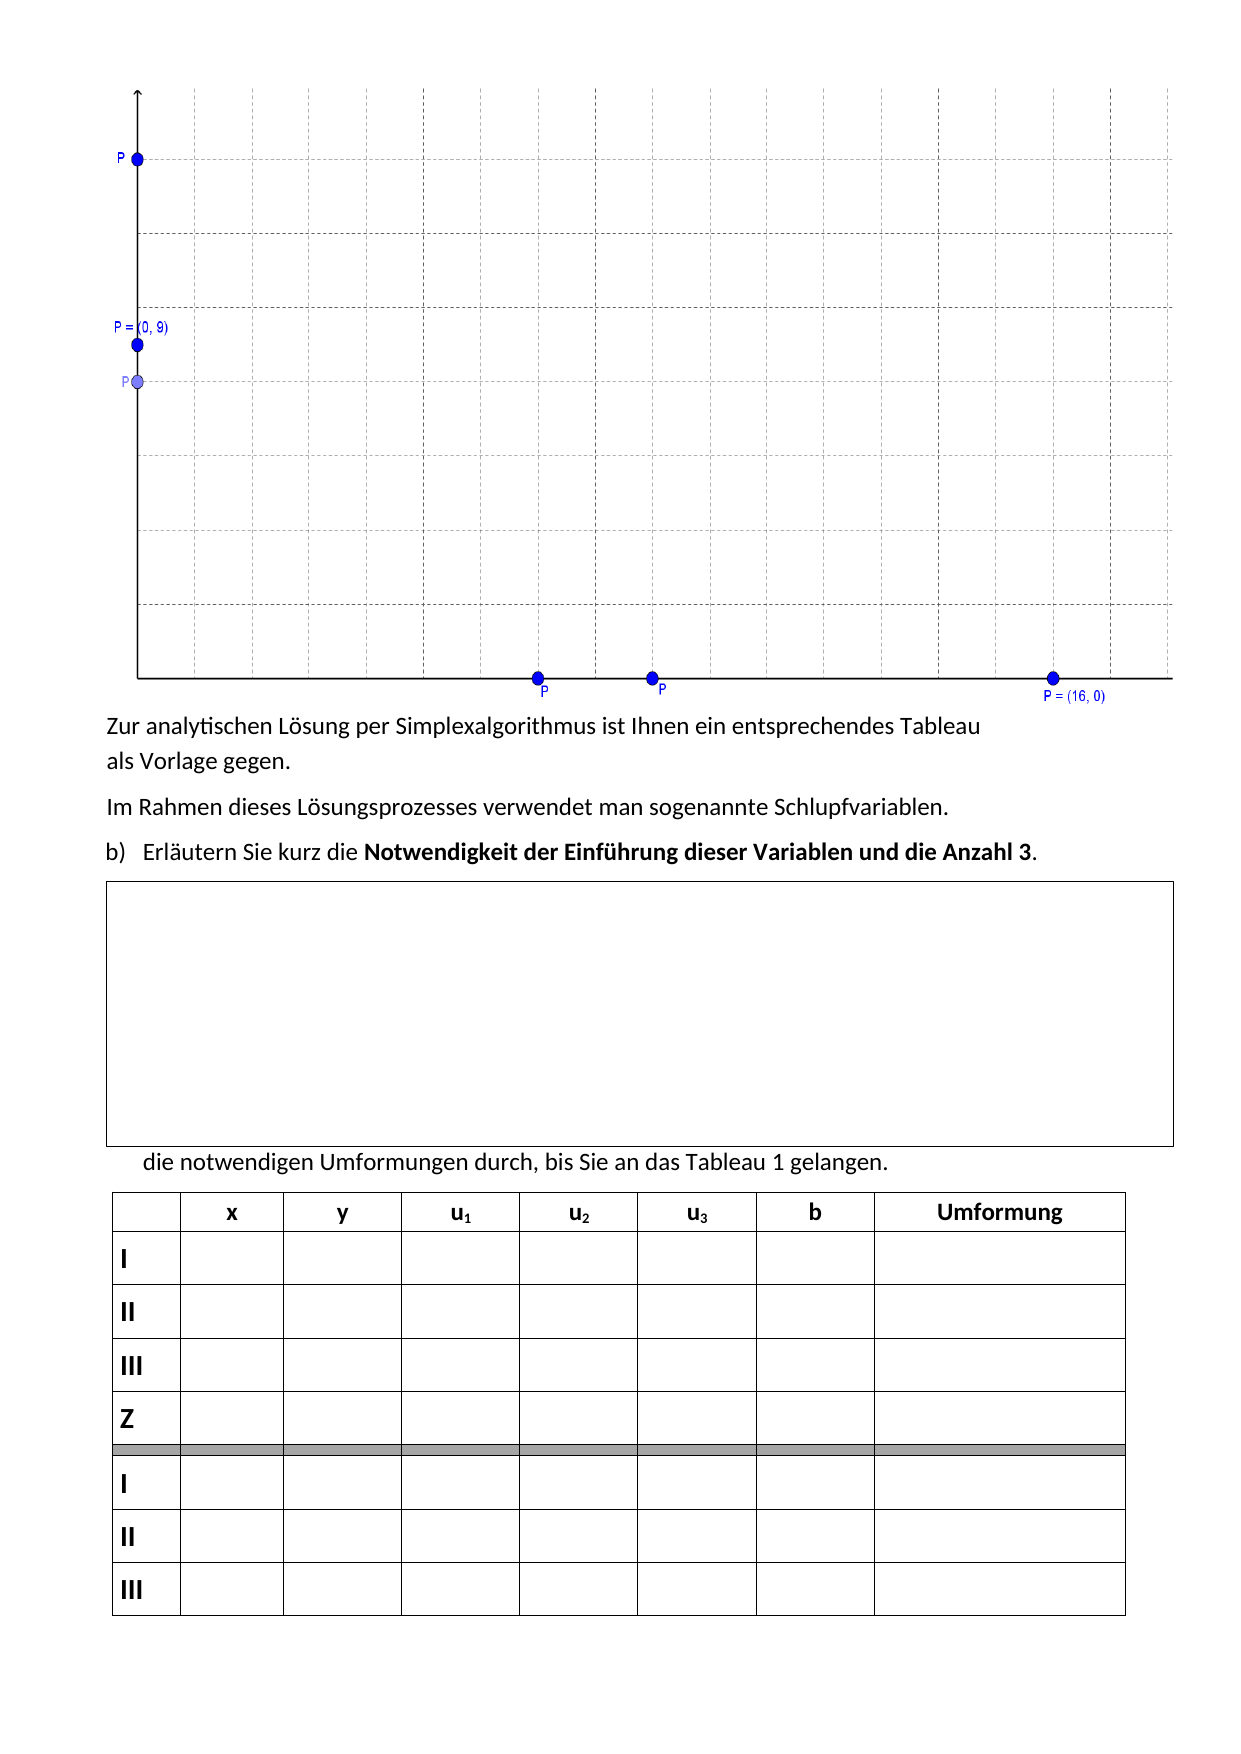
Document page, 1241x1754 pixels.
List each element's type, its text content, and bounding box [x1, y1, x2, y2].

table_header u2 [520, 1193, 637, 1231]
table_cell [520, 1392, 637, 1444]
table_cell [757, 1285, 874, 1337]
table_cell [284, 1232, 401, 1284]
table_cell [638, 1285, 756, 1337]
table_cell [520, 1563, 637, 1615]
table_cell [181, 1563, 283, 1615]
table_cell [113, 1445, 180, 1455]
table_cell [402, 1456, 519, 1509]
table_cell II [113, 1510, 180, 1562]
table_cell [520, 1510, 637, 1562]
text Zur analytischen Lösung per Simplexalgorithmus ist Ihnen ein entsprechendes Tableau [106, 710, 1134, 741]
table_cell [181, 1445, 283, 1455]
table_cell [875, 1445, 1125, 1455]
table_cell [181, 1285, 283, 1337]
table_cell [757, 1339, 874, 1391]
table_cell [402, 1232, 519, 1284]
table_cell [520, 1339, 637, 1391]
table_cell II [113, 1285, 180, 1337]
table_cell [875, 1339, 1125, 1391]
text als Vorlage gegen. [106, 745, 1134, 776]
table_cell [757, 1232, 874, 1284]
table_cell [875, 1392, 1125, 1444]
table_cell [284, 1456, 401, 1509]
text Im Rahmen dieses Lösungsprozesses verwendet man sogenannte Schlupfvariablen. [106, 791, 1134, 821]
table_header x [181, 1193, 283, 1231]
table_header b [757, 1193, 874, 1231]
table_cell [757, 1510, 874, 1562]
table_cell [875, 1563, 1125, 1615]
table_cell [181, 1456, 283, 1509]
table_cell [638, 1232, 756, 1284]
table_header Umformung [875, 1193, 1125, 1231]
table_cell [284, 1510, 401, 1562]
table_cell I [113, 1232, 180, 1284]
table_cell [638, 1510, 756, 1562]
table_cell Z [113, 1392, 180, 1444]
table_header y [284, 1193, 401, 1231]
table_cell [181, 1339, 283, 1391]
table_cell [284, 1563, 401, 1615]
table_cell [181, 1510, 283, 1562]
table_cell [638, 1563, 756, 1615]
list die notwendigen Umformungen durch, bis Sie an das Tableau 1 gelangen. [143, 1147, 1134, 1176]
table_cell [638, 1339, 756, 1391]
table_cell [181, 1232, 283, 1284]
table_header u1 [402, 1193, 519, 1231]
table_cell [638, 1392, 756, 1444]
table_cell [284, 1392, 401, 1444]
table_header u3 [638, 1193, 756, 1231]
table_cell [757, 1563, 874, 1615]
table_cell [284, 1445, 401, 1455]
table_cell [181, 1392, 283, 1444]
table_cell I [113, 1456, 180, 1509]
table_cell [520, 1445, 637, 1455]
table_cell [638, 1445, 756, 1455]
table_cell III [113, 1563, 180, 1615]
table_cell [757, 1392, 874, 1444]
table_cell [402, 1510, 519, 1562]
list Erläutern Sie kurz die Notwendigkeit der Einführung dieser Variablen und die Anzahl 3. [105, 837, 1134, 867]
picture [106, 88, 1173, 706]
table_cell [284, 1285, 401, 1337]
table_cell [402, 1339, 519, 1391]
table_header [113, 1193, 180, 1231]
table_cell [875, 1456, 1125, 1509]
table_cell [402, 1445, 519, 1455]
table_cell [757, 1445, 874, 1455]
table_cell [402, 1563, 519, 1615]
table_cell [284, 1339, 401, 1391]
table_cell [638, 1456, 756, 1509]
table_cell [520, 1456, 637, 1509]
table_cell [402, 1285, 519, 1337]
table_cell [757, 1456, 874, 1509]
table_cell [520, 1285, 637, 1337]
table_cell [875, 1232, 1125, 1284]
table_cell [875, 1285, 1125, 1337]
table_cell III [113, 1339, 180, 1391]
table_cell [402, 1392, 519, 1444]
table_cell [875, 1510, 1125, 1562]
table_cell [520, 1232, 637, 1284]
